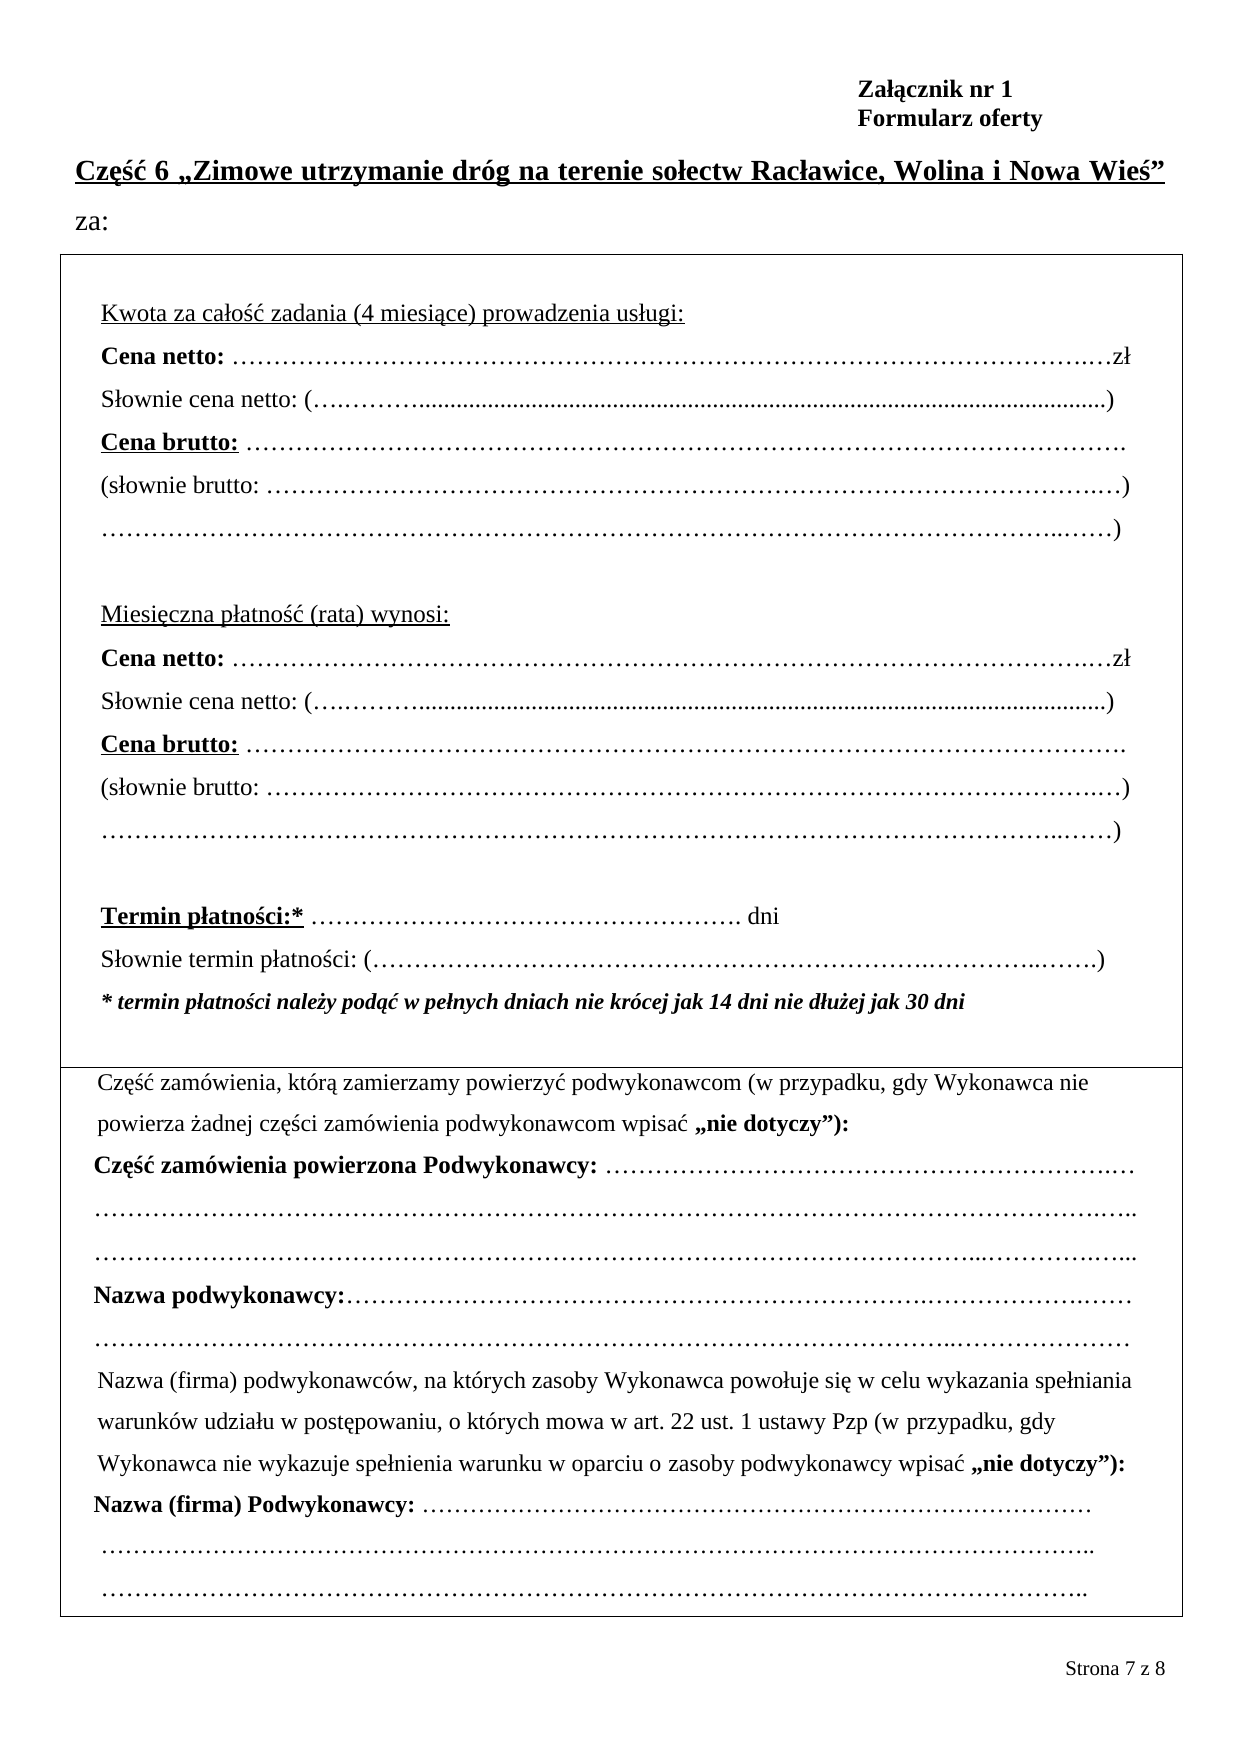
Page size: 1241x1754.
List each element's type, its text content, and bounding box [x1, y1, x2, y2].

text Część 6 „Zimowe utrzymanie dróg na terenie sołectw Racławice, Wolina i Nowa Wieś” za: [75, 184, 1165, 237]
table_header Kwota za całość zadania (4 miesiące) prowadzenia usługi: Cena netto: ………………………………………………………………………………………….…zł Słownie cena netto: (….………..............................................................................................................) Cena brutto: ……………………………………………………………………………………………. (słownie brutto: ……………………………………………………………………………………….…) ……………………………………………………………………………………………………..……) Miesięczna płatność (rata) wynosi: Cena netto: ………………………………………………………………………………………….…zł Słownie cena netto: (….………..............................................................................................................) Cena brutto: ……………………………………………………………………………………………. (słownie brutto: ……………………………………………………………………………………….…) ……………………………………………………………………………………………………..……) Termin płatności:* ……………………………………………. dni Słownie termin płatności: (………………………………………………………….…………..…….) * termin płatności należy podąć w pełnych dniach nie krócej jak 14 dni nie dłużej jak 30 dni [61, 255, 1182, 1067]
text Część 6 „Zimowe utrzymanie dróg na terenie sołectw Racławice, Wolina i Nowa Wieś” za: [75, 153, 1165, 182]
table_cell Część zamówienia, którą zamierzamy powierzyć podwykonawcom (w przypadku, gdy Wykonawca nie powierza żadnej części zamówienia podwykonawcom wpisać „nie dotyczy”): Część zamówienia powierzona Podwykonawcy: …………………………………………………….… ………………………………………………………………………………………………………….….. ……………………………………………………………………………………………...………….…... Nazwa podwykonawcy:…………………………………………………………….……………….…… …………………………………………………………………………………………..………………… Nazwa (firma) podwykonawców, na których zasoby Wykonawca powołuje się w celu wykazania spełniania warunków udziału w postępowaniu, o których mowa w art. 22 ust. 1 ustawy Pzp (w przypadku, gdy Wykonawca nie wykazuje spełnienia warunku w oparciu o zasoby podwykonawcy wpisać „nie dotyczy”): Nazwa (firma) Podwykonawcy: ………………………………………………………………………… …………………………………………………………………………………………………………….. ……………………………………………………………………………………………………….. [61, 1068, 1182, 1616]
